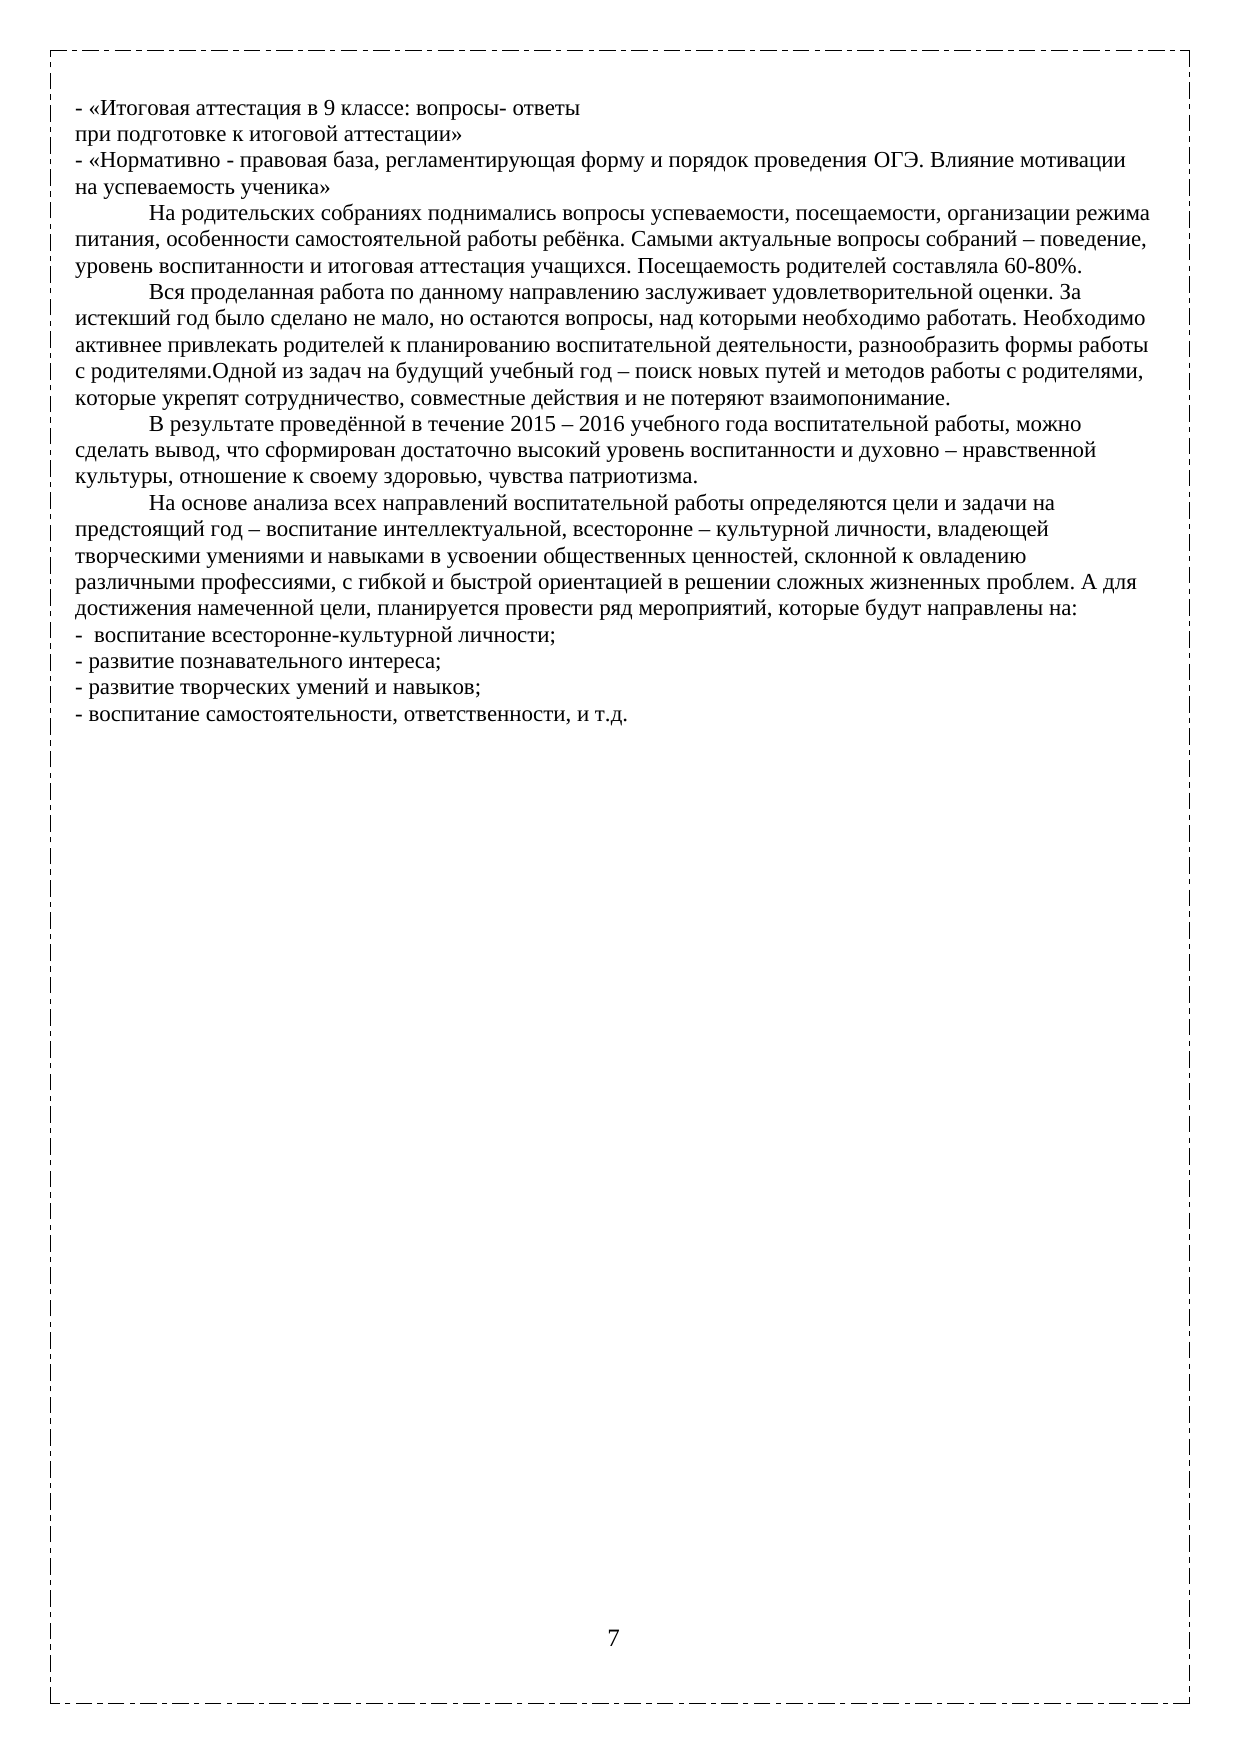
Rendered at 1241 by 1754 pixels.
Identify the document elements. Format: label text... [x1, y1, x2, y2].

text - развитие познавательного интереса; [75, 647, 1152, 673]
text - воспитание самостоятельности, ответственности, и т.д. [75, 700, 1152, 726]
text На родительских собраниях поднимались вопросы успеваемости, посещаемости, организации режима питания, особенности самостоятельной работы ребёнка. Самыми актуальные вопросы собраний – поведение, уровень воспитанности и итоговая аттестация учащихся. Посещаемость родителей составляла 60-80%. [75, 199, 1152, 278]
text при подготовке к итоговой аттестации» [75, 120, 1152, 146]
text - воспитание всесторонне-культурной личности; [75, 621, 1152, 647]
text В результате проведённой в течение 2015 – 2016 учебного года воспитательной работы, можно сделать вывод, что сформирован достаточно высокий уровень воспитанности и духовно – нравственной культуры, отношение к своему здоровью, чувства патриотизма. [75, 410, 1152, 489]
text Вся проделанная работа по данному направлению заслуживает удовлетворительной оценки. За истекший год было сделано не мало, но остаются вопросы, над которыми необходимо работать. Необходимо активнее привлекать родителей к планированию воспитательной деятельности, разнообразить формы работы с родителями.Одной из задач на будущий учебный год – поиск новых путей и методов работы с родителями, которые укрепят сотрудничество, совместные действия и не потеряют взаимопонимание. [75, 278, 1152, 410]
text - «Итоговая аттестация в 9 классе: вопросы- ответы [75, 94, 1152, 120]
text - «Нормативно - правовая база, регламентирующая форму и порядок проведения ОГЭ. Влияние мотивации на успеваемость ученика» [75, 146, 1152, 199]
text - развитие творческих умений и навыков; [75, 673, 1152, 700]
text На основе анализа всех направлений воспитательной работы определяются цели и задачи на предстоящий год – воспитание интеллектуальной, всесторонне – культурной личности, владеющей творческими умениями и навыками в усвоении общественных ценностей, склонной к овладению различными профессиями, с гибкой и быстрой ориентацией в решении сложных жизненных проблем. А для достижения намеченной цели, планируется провести ряд мероприятий, которые будут направлены на: [75, 489, 1152, 621]
